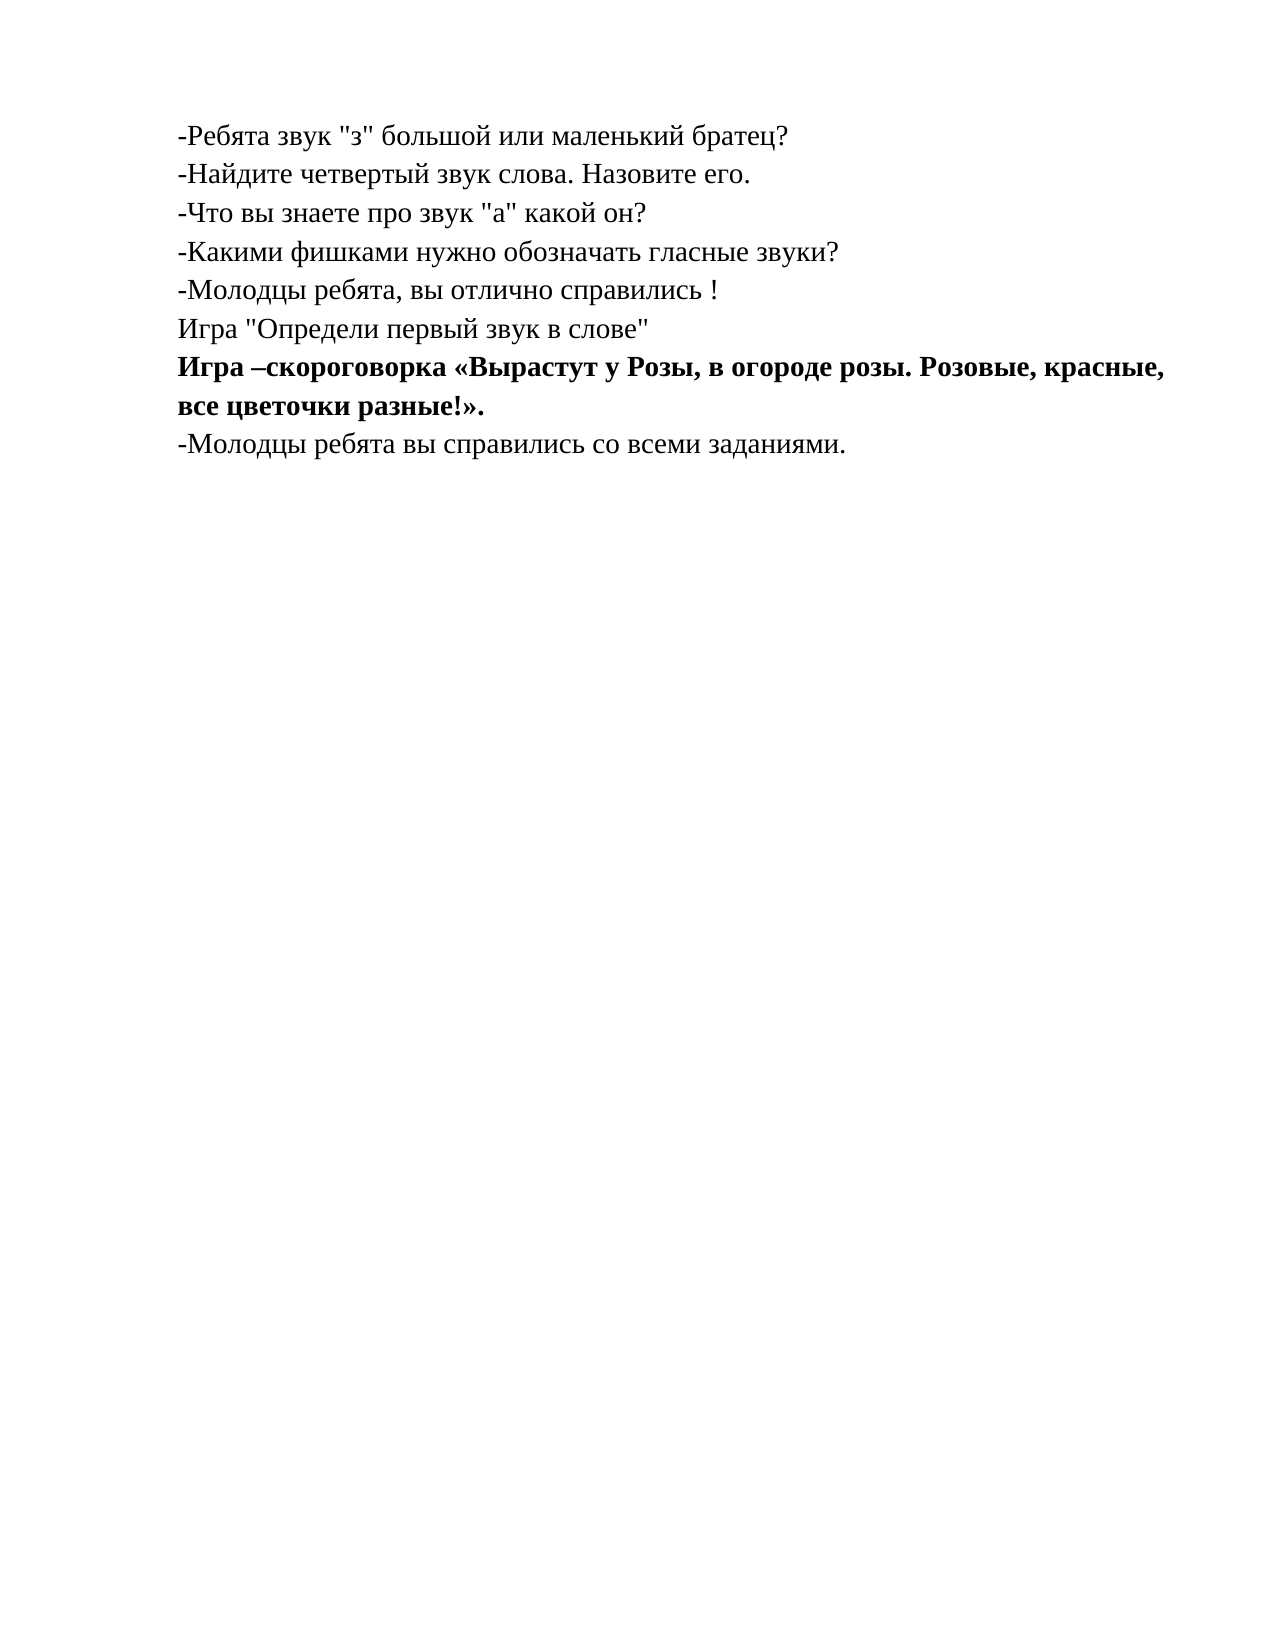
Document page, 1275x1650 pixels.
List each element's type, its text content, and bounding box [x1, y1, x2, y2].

text -Найдите четвертый звук слова. Назовите его. [177, 157, 1186, 190]
text -Молодцы ребята, вы отлично справились ! [177, 272, 1186, 306]
text Игра –скороговорка «Вырастут у Розы, в огороде розы. Розовые, красные, все цветочки разные!». [177, 349, 1186, 421]
text -Что вы знаете про звук "а" какой он? [177, 195, 1186, 229]
text -Какими фишками нужно обозначать гласные звуки? [177, 234, 1186, 267]
text -Молодцы ребята вы справились со всеми заданиями. [177, 426, 1186, 460]
text Игра "Определи первый звук в слове" [177, 311, 1186, 344]
text -Ребята звук "з" большой или маленький братец? [177, 118, 1186, 152]
